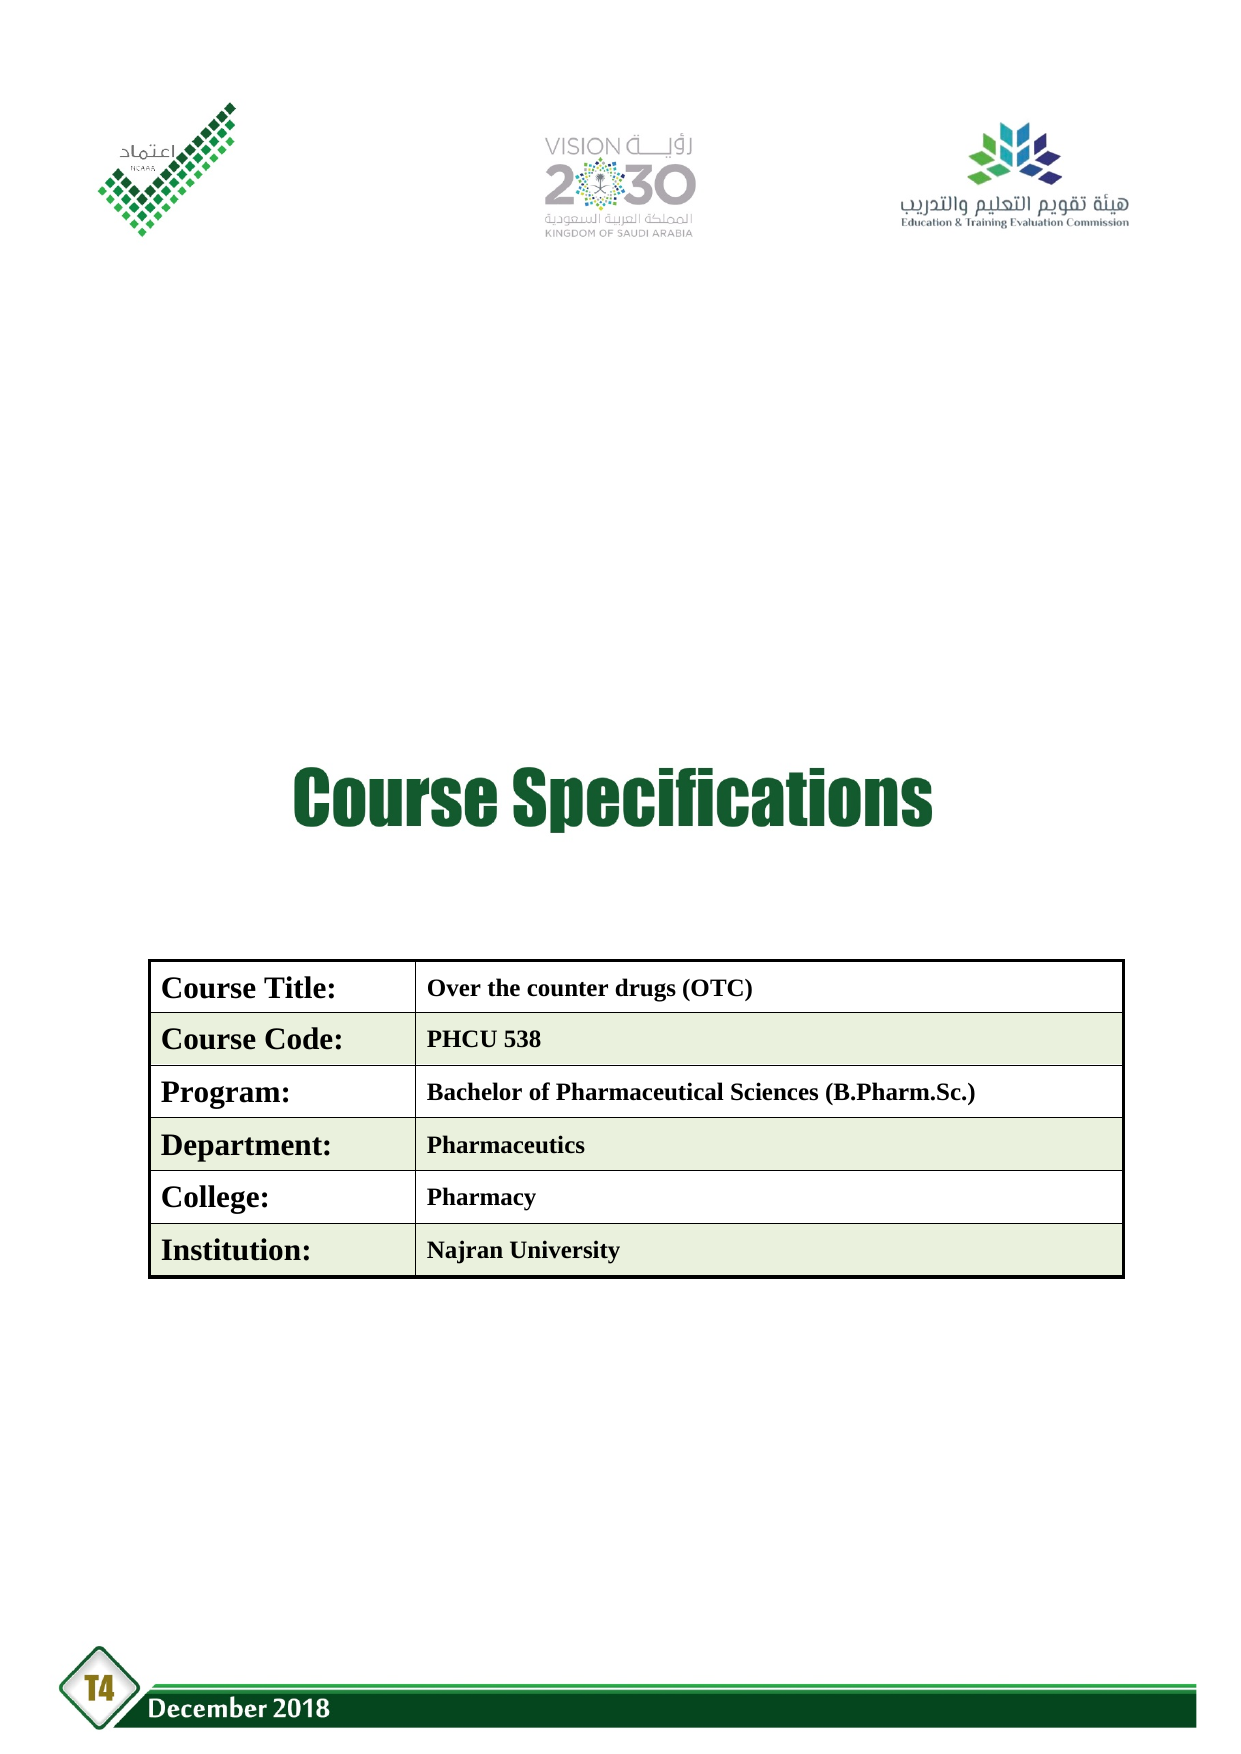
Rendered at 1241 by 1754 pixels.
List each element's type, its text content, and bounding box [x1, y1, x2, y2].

table_cell Course Code: [151, 1013, 415, 1064]
table_cell Pharmacy [416, 1171, 1122, 1223]
table_cell Bachelor of Pharmaceutical Sciences (B.Pharm.Sc.) [416, 1066, 1122, 1117]
table_cell Institution: [151, 1224, 415, 1275]
table_header Course Title: [151, 962, 415, 1012]
table_header Over the counter drugs (OTC) [416, 962, 1122, 1012]
table_cell Pharmaceutics [416, 1118, 1122, 1170]
table_cell Program: [151, 1066, 415, 1117]
table_cell PHCU 538 [416, 1013, 1122, 1064]
table_cell Department: [151, 1118, 415, 1170]
table_cell College: [151, 1171, 415, 1223]
picture [27, 31, 1197, 1739]
table_cell Najran University [416, 1224, 1122, 1275]
